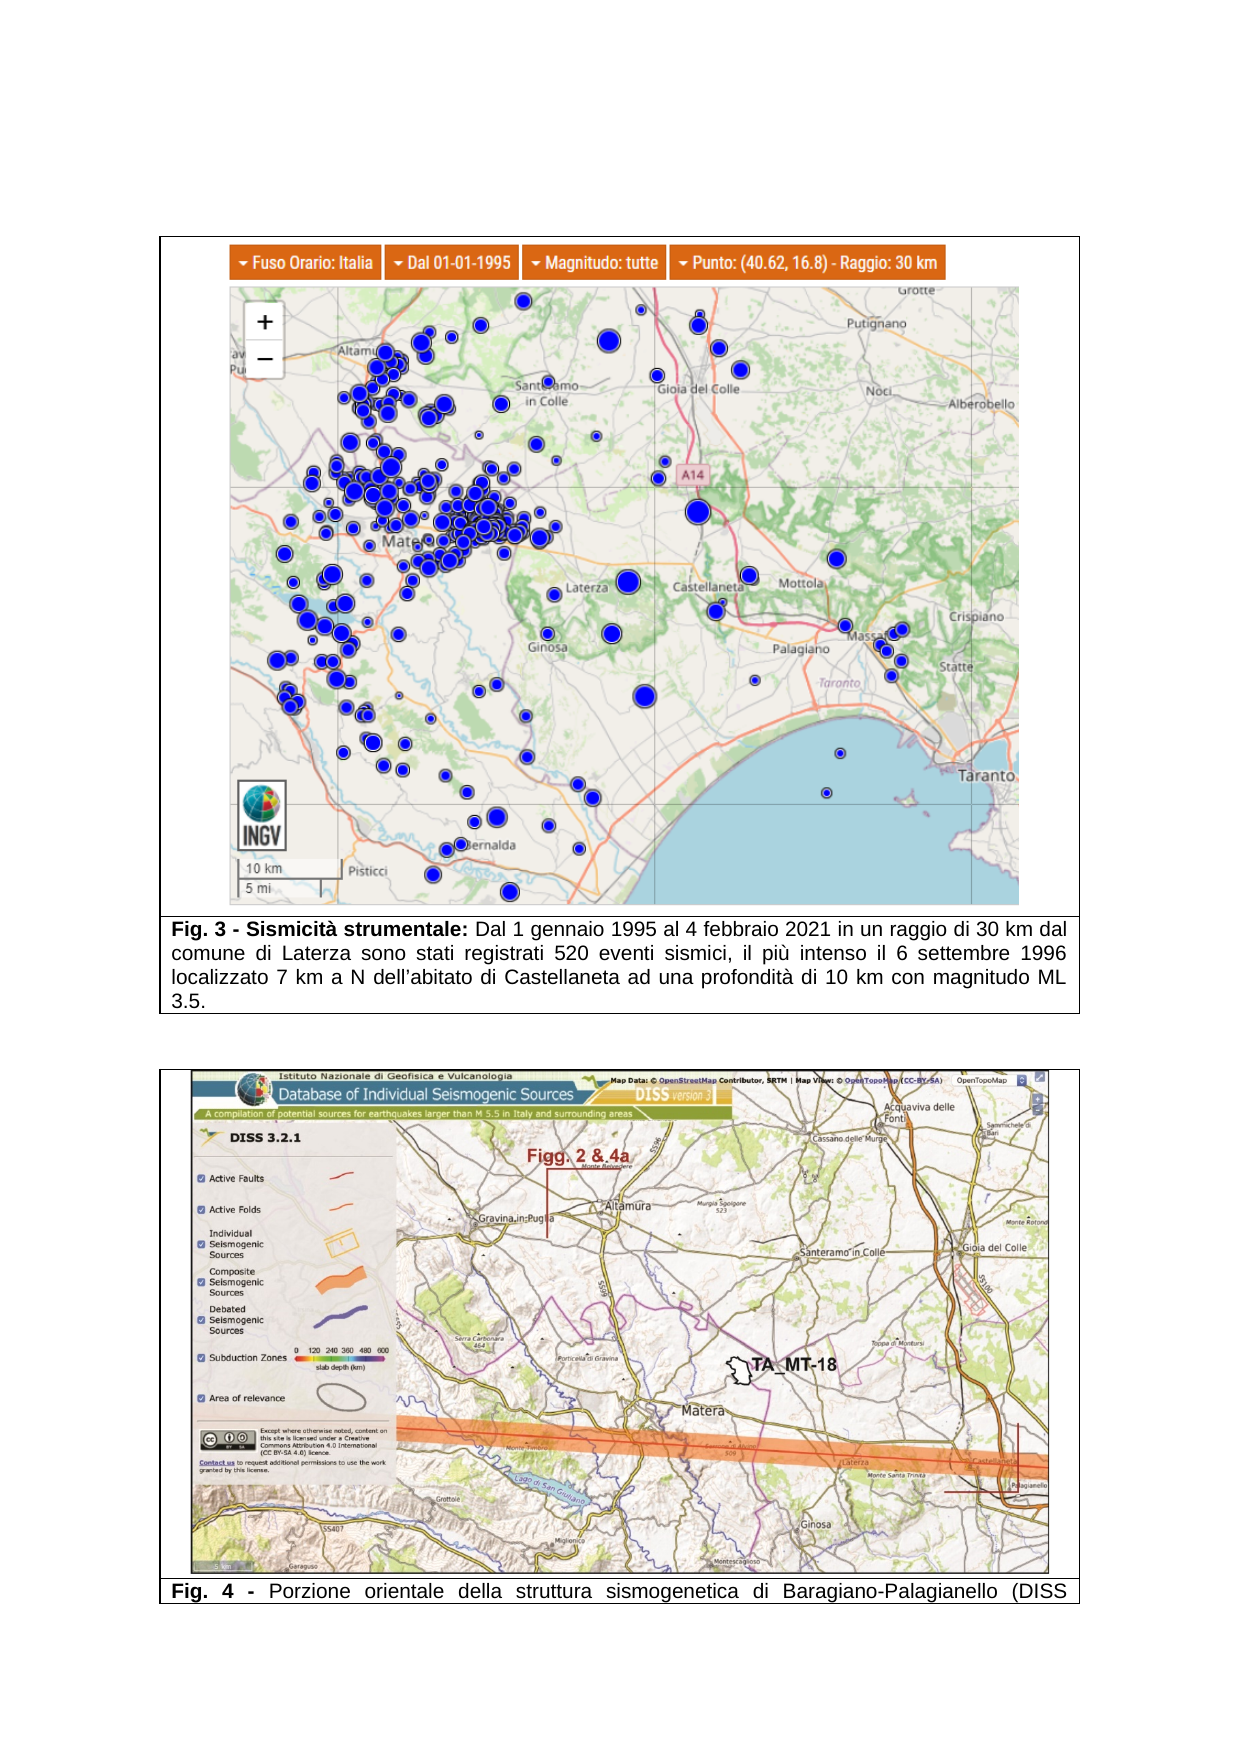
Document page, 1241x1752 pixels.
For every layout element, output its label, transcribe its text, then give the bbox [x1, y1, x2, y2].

table_header [161, 1070, 1079, 1578]
picture [190, 1070, 1050, 1574]
table_header [161, 237, 1079, 916]
table_cell Fig. 3 - Sismicità strumentale: Dal 1 gennaio 1995 al 4 febbraio 2021 in un raggio di 30 km dal comune di Laterza sono stati registrati 520 eventi sismici, il più intenso il 6 settembre 1996 localizzato 7 km a N dell’abitato di Castellaneta ad una profondità di 10 km con magnitudo ML 3.5. [161, 917, 1079, 1013]
picture [220, 237, 1019, 912]
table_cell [161, 1579, 1079, 1603]
